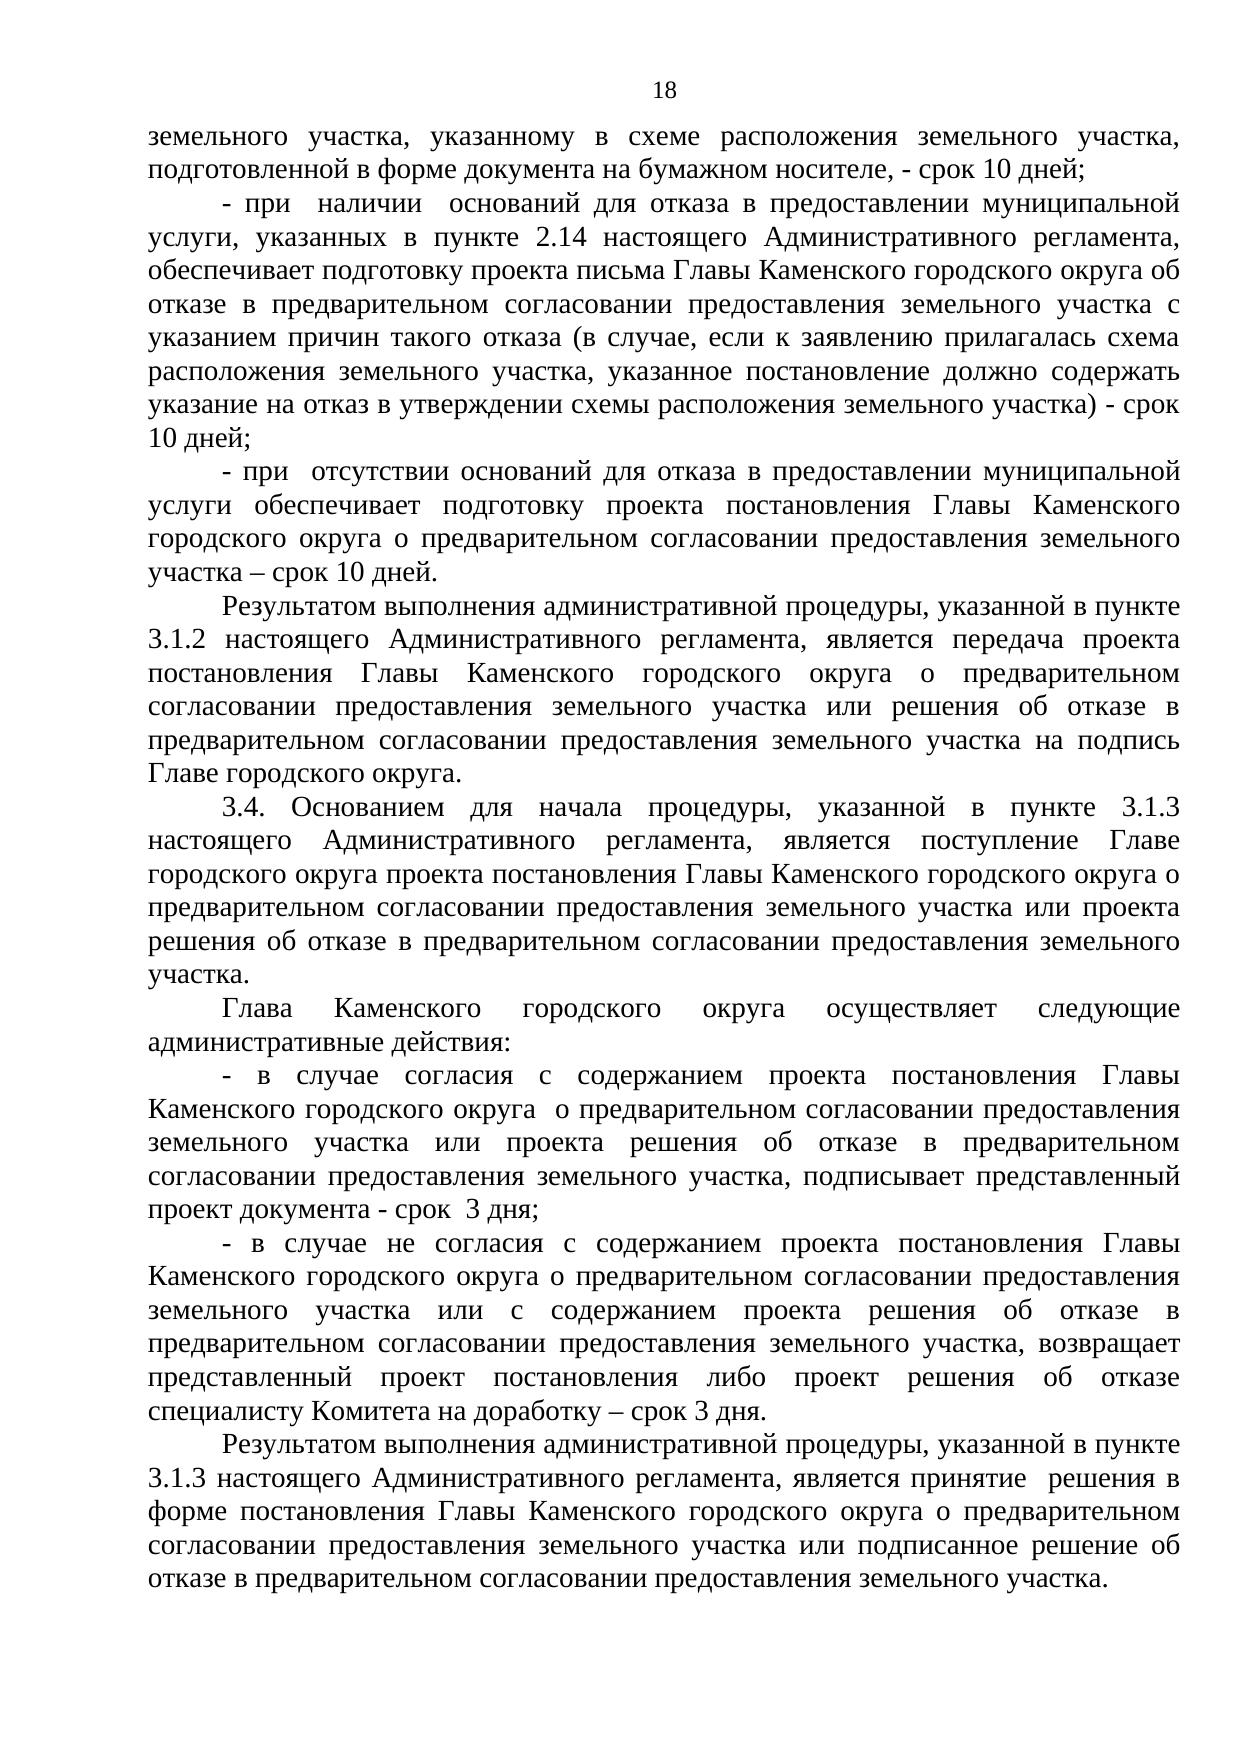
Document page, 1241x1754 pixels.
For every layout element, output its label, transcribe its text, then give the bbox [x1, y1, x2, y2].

list - в случае согласия с содержанием проекта постановления Главы Каменского городского округа о предварительном согласовании предоставления земельного участка или проекта решения об отказе в предварительном согласовании предоставления земельного участка, подписывает представленный проект документа - срок 3 дня; [148, 1057, 1181, 1225]
list Результатом выполнения административной процедуры, указанной в пункте 3.1.2 настоящего Административного регламента, является передача проекта постановления Главы Каменского городского округа о предварительном согласовании предоставления земельного участка или решения об отказе в предварительном согласовании предоставления земельного участка на подпись Главе городского округа. [148, 588, 1181, 789]
list 3.4. Основанием для начала процедуры, указанной в пункте 3.1.3 настоящего Административного регламента, является поступление Главе городского округа проекта постановления Главы Каменского городского округа о предварительном согласовании предоставления земельного участка или проекта решения об отказе в предварительном согласовании предоставления земельного участка. [148, 789, 1181, 990]
list - при отсутствии оснований для отказа в предоставлении муниципальной услуги обеспечивает подготовку проекта постановления Главы Каменского городского округа о предварительном согласовании предоставления земельного участка – срок 10 дней. [148, 453, 1181, 588]
list - в случае не согласия с содержанием проекта постановления Главы Каменского городского округа о предварительном согласовании предоставления земельного участка или с содержанием проекта решения об отказе в предварительном согласовании предоставления земельного участка, возвращает представленный проект постановления либо проект решения об отказе специалисту Комитета на доработку – срок 3 дня. [148, 1225, 1181, 1426]
list Глава Каменского городского округа осуществляет следующие административные действия: [148, 990, 1181, 1057]
list Результатом выполнения административной процедуры, указанной в пункте 3.1.3 настоящего Административного регламента, является принятие решения в форме постановления Главы Каменского городского округа о предварительном согласовании предоставления земельного участка или подписанное решение об отказе в предварительном согласовании предоставления земельного участка. [148, 1426, 1181, 1594]
list - при наличии оснований для отказа в предоставлении муниципальной услуги, указанных в пункте 2.14 настоящего Административного регламента, обеспечивает подготовку проекта письма Главы Каменского городского округа об отказе в предварительном согласовании предоставления земельного участка с указанием причин такого отказа (в случае, если к заявлению прилагалась схема расположения земельного участка, указанное постановление должно содержать указание на отказ в утверждении схемы расположения земельного участка) - срок 10 дней; [148, 185, 1181, 453]
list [148, 118, 1181, 185]
